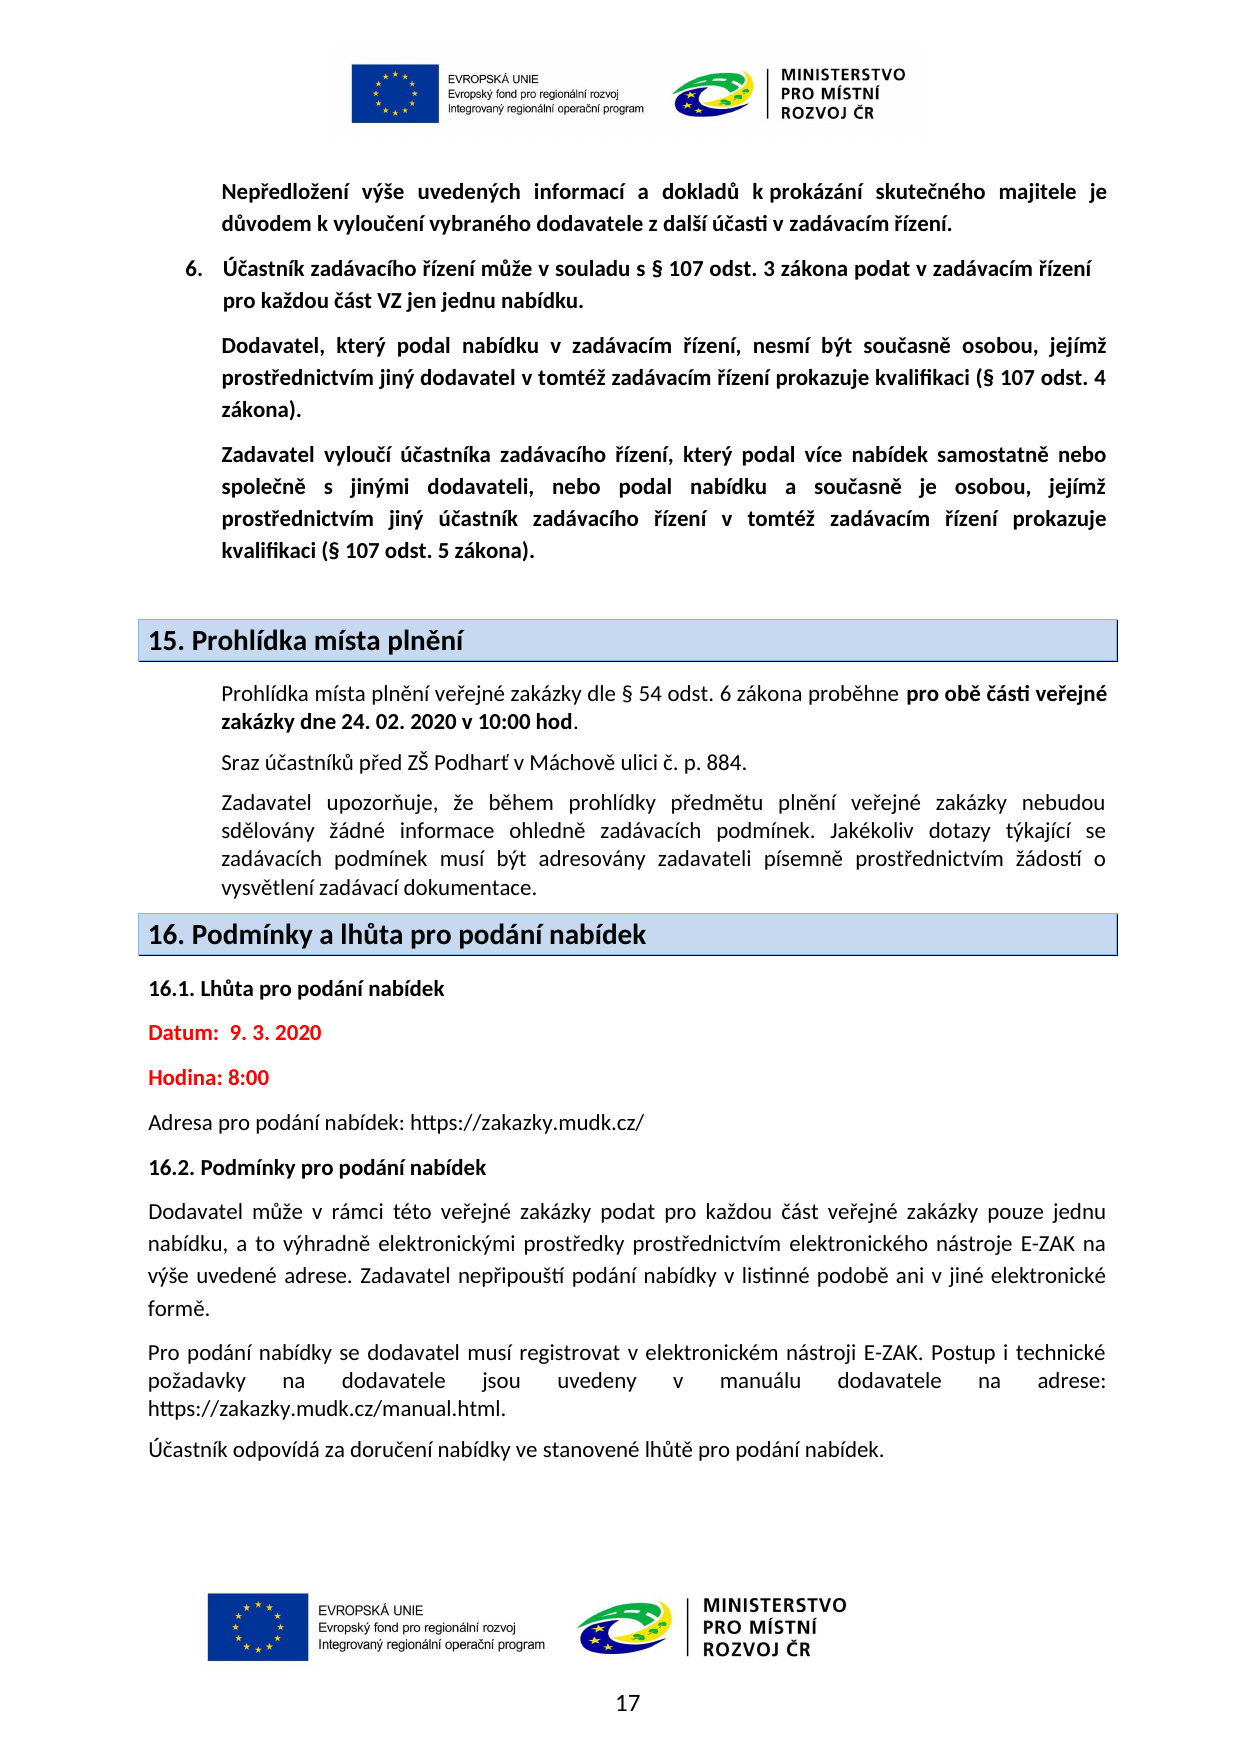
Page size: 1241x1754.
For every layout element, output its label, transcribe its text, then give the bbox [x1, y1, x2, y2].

subtitle 15. Prohlídka místa plnění [139, 620, 1116, 660]
text Nepředložení výše uvedených informací a dokladů k prokázání skutečného majitele je důvodem k vyloučení vybraného dodavatele z další účasti v zadávacím řízení. [162, 177, 1107, 237]
text 16.1. Lhůta pro podání nabídek [148, 974, 1107, 1002]
subtitle 16. Podmínky a lhůta pro podání nabídek [139, 914, 1116, 954]
text Hodina: 8:00 [148, 1063, 1107, 1091]
text Datum: 9. 3. 2020 [148, 1018, 1107, 1047]
text Zadavatel upozorňuje, že během prohlídky předmětu plnění veřejné zakázky nebudou sdělovány žádné informace ohledně zadávacích podmínek. Jakékoliv dotazy týkající se zadávacích podmínek musí být adresovány zadavateli písemně prostřednictvím žádostí o vysvětlení zadávací dokumentace. [221, 788, 1107, 901]
text Účastník odpovídá za doručení nabídky ve stanovené lhůtě pro podání nabídek. [148, 1435, 1107, 1463]
text Adresa pro podání nabídek: https://zakazky.mudk.cz/ [148, 1108, 1107, 1136]
text Zadavatel vyloučí účastníka zadávacího řízení, který podal více nabídek samostatně nebo společně s jinými dodavateli, nebo podal nabídku a současně je osobou, jejímž prostřednictvím jiný účastník zadávacího řízení v tomtéž zadávacím řízení prokazuje kvalifikaci (§ 107 odst. 5 zákona). [221, 440, 1107, 564]
text Pro podání nabídky se dodavatel musí registrovat v elektronickém nástroji E-ZAK. Postup i technické požadavky na dodavatele jsou uvedeny v manuálu dodavatele na adrese: https://zakazky.mudk.cz/manual.html. [148, 1338, 1107, 1423]
text Dodavatel může v rámci této veřejné zakázky podat pro každou část veřejné zakázky pouze jednu nabídku, a to výhradně elektronickými prostředky prostřednictvím elektronického nástroje E-ZAK na výše uvedené adrese. Zadavatel nepřipouští podání nabídky v listinné podobě ani v jiné elektronické formě. [148, 1197, 1107, 1322]
text 16.2. Podmínky pro podání nabídek [148, 1153, 1107, 1181]
text Dodavatel, který podal nabídku v zadávacím řízení, nesmí být současně osobou, jejímž prostřednictvím jiný dodavatel v tomtéž zadávacím řízení prokazuje kvalifikaci (§ 107 odst. 4 zákona). [221, 331, 1107, 423]
list Účastník zadávacího řízení může v souladu s § 107 odst. 3 zákona podat v zadávacím řízení pro každou část VZ jen jednu nabídku. [185, 254, 1093, 314]
text Sraz účastníků před ZŠ Podharť v Máchově ulici č. p. 884. [221, 748, 1107, 776]
text Prohlídka místa plnění veřejné zakázky dle § 54 odst. 6 zákona proběhne pro obě části veřejné zakázky dne 24. 02. 2020 v 10:00 hod. [148, 679, 1107, 736]
